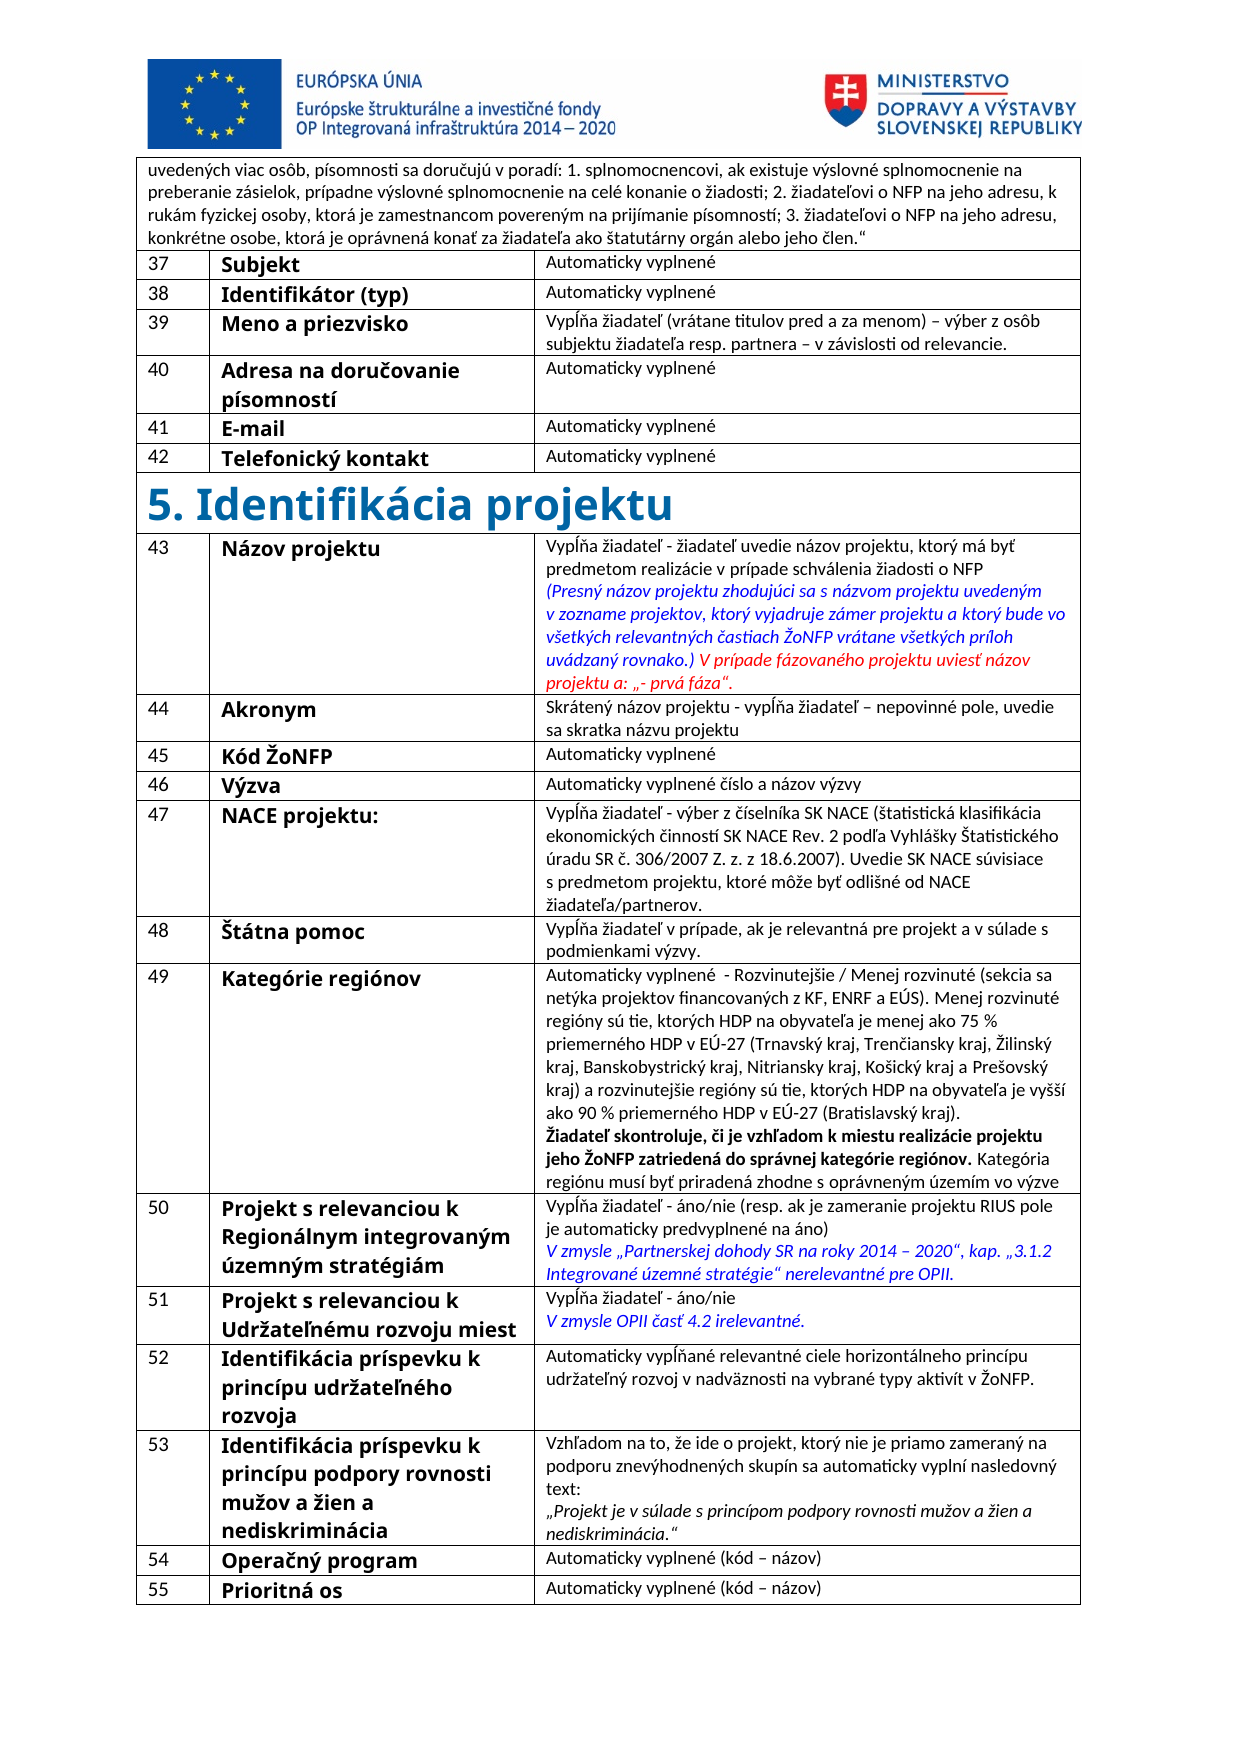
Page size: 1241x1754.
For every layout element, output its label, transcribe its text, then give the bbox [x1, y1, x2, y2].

table_cell Akronym [210, 695, 534, 741]
table_cell E-mail [210, 414, 534, 443]
table_cell 53 [137, 1431, 209, 1545]
table_cell 41 [137, 414, 209, 443]
table_cell 38 [137, 280, 209, 308]
table_cell Subjekt [210, 251, 534, 279]
table_cell Identifikácia príspevku k princípu udržateľného rozvoja [210, 1345, 534, 1430]
table_cell Názov projektu [210, 534, 534, 694]
table_cell 5. Identifikácia projektu [137, 473, 1080, 533]
table_cell Telefonický kontakt [210, 444, 534, 472]
table_cell Projekt s relevanciou k Udržateľnému rozvoju miest [210, 1287, 534, 1343]
table_cell 49 [137, 964, 209, 1193]
table_cell Vypĺňa žiadateľ - výber z číselníka SK NACE (štatistická klasifikácia ekonomických činností SK NACE Rev. 2 podľa Vyhlášky Štatistického úradu SR č. 306/2007 Z. z. z 18.6.2007). Uvedie SK NACE súvisiace s predmetom projektu, ktoré môže byť odlišné od NACE žiadateľa/partnerov. [535, 801, 1080, 916]
table_cell Štátna pomoc [210, 917, 534, 963]
table_cell Vypĺňa žiadateľ v prípade, ak je relevantná pre projekt a v súlade s podmienkami výzvy. [535, 917, 1080, 963]
table_cell 43 [137, 534, 209, 694]
table_cell 47 [137, 801, 209, 916]
table_cell Identifikátor (typ) [210, 280, 534, 308]
table_cell Automaticky vypĺňané relevantné ciele horizontálneho princípu udržateľný rozvoj v nadväznosti na vybrané typy aktivít v ŽoNFP. [535, 1345, 1080, 1430]
table_cell Výzva [210, 772, 534, 800]
table_cell 40 [137, 356, 209, 413]
table_cell Kategórie regiónov [210, 964, 534, 1193]
table_cell 50 [137, 1194, 209, 1286]
table_cell 46 [137, 772, 209, 800]
table_cell Vypĺňa žiadateľ - áno/nie V zmysle OPII časť 4.2 irelevantné. [535, 1287, 1080, 1343]
table_cell Automaticky vyplnené - Rozvinutejšie / Menej rozvinuté (sekcia sa netýka projektov financovaných z KF, ENRF a EÚS). Menej rozvinuté regióny sú tie, ktorých HDP na obyvateľa je menej ako 75 % priemerného HDP v EÚ-27 (Trnavský kraj, Trenčiansky kraj, Žilinský kraj, Banskobystrický kraj, Nitriansky kraj, Košický kraj a Prešovský kraj) a rozvinutejšie regióny sú tie, ktorých HDP na obyvateľa je vyšší ako 90 % priemerného HDP v EÚ-27 (Bratislavský kraj). Žiadateľ skontroluje, či je vzhľadom k miestu realizácie projektu jeho ŽoNFP zatriedená do správnej kategórie regiónov. Kategória regiónu musí byť priradená zhodne s oprávneným územím vo výzve [535, 964, 1080, 1193]
table_cell Automaticky vyplnené [535, 742, 1080, 771]
table_cell 39 [137, 310, 209, 355]
table_cell Operačný program [210, 1546, 534, 1575]
table_cell Automaticky vyplnené [535, 280, 1080, 308]
table_cell 48 [137, 917, 209, 963]
table_cell Automaticky vyplnené (kód – názov) [535, 1546, 1080, 1575]
table_cell Vzhľadom na to, že ide o projekt, ktorý nie je priamo zameraný na podporu znevýhodnených skupín sa automaticky vyplní nasledovný text: „Projekt je v súlade s princípom podpory rovnosti mužov a žien a nediskriminácia.“ [535, 1431, 1080, 1545]
table_cell 37 [137, 251, 209, 279]
table_cell Automaticky vyplnené [535, 251, 1080, 279]
table_cell 55 [137, 1576, 209, 1604]
table_cell Skrátený názov projektu - vypĺňa žiadateľ – nepovinné pole, uvedie sa skratka názvu projektu [535, 695, 1080, 741]
table_cell Projekt s relevanciou k Regionálnym integrovaným územným stratégiám [210, 1194, 534, 1286]
table_cell 45 [137, 742, 209, 771]
table_cell Vypĺňa žiadateľ - žiadateľ uvedie názov projektu, ktorý má byť predmetom realizácie v prípade schválenia žiadosti o NFP (Presný názov projektu zhodujúci sa s názvom projektu uvedeným v zozname projektov, ktorý vyjadruje zámer projektu a ktorý bude vo všetkých relevantných častiach ŽoNFP vrátane všetkých príloh uvádzaný rovnako.) V prípade fázovaného projektu uviesť názov projektu a: „- prvá fáza“. [535, 534, 1080, 694]
table_cell Automaticky vyplnené [535, 414, 1080, 443]
table_cell Prioritná os [210, 1576, 534, 1604]
table_cell 51 [137, 1287, 209, 1343]
table_cell Vypĺňa žiadateľ - áno/nie (resp. ak je zameranie projektu RIUS pole je automaticky predvyplnené na áno) V zmysle „Partnerskej dohody SR na roky 2014 – 2020“, kap. „3.1.2 Integrované územné stratégie“ nerelevantné pre OPII. [535, 1194, 1080, 1286]
table_cell NACE projektu: [210, 801, 534, 916]
table_cell 54 [137, 1546, 209, 1575]
table_cell Automaticky vyplnené číslo a názov výzvy [535, 772, 1080, 800]
table_cell Kód ŽoNFP [210, 742, 534, 771]
table_cell Identifikácia príspevku k princípu podpory rovnosti mužov a žien a nediskriminácia [210, 1431, 534, 1545]
table_cell Automaticky vyplnené [535, 444, 1080, 472]
table_cell Vypĺňa žiadateľ (vrátane titulov pred a za menom) – výber z osôb subjektu žiadateľa resp. partnera – v závislosti od relevancie. [535, 310, 1080, 355]
picture [147, 59, 1082, 149]
table_cell Meno a priezvisko [210, 310, 534, 355]
table_cell 52 [137, 1345, 209, 1430]
table_cell Automaticky vyplnené (kód – názov) [535, 1576, 1080, 1604]
table_cell 44 [137, 695, 209, 741]
table_cell 42 [137, 444, 209, 472]
table_cell Adresa na doručovanie písomností [210, 356, 534, 413]
table_cell Automaticky vyplnené [535, 356, 1080, 413]
